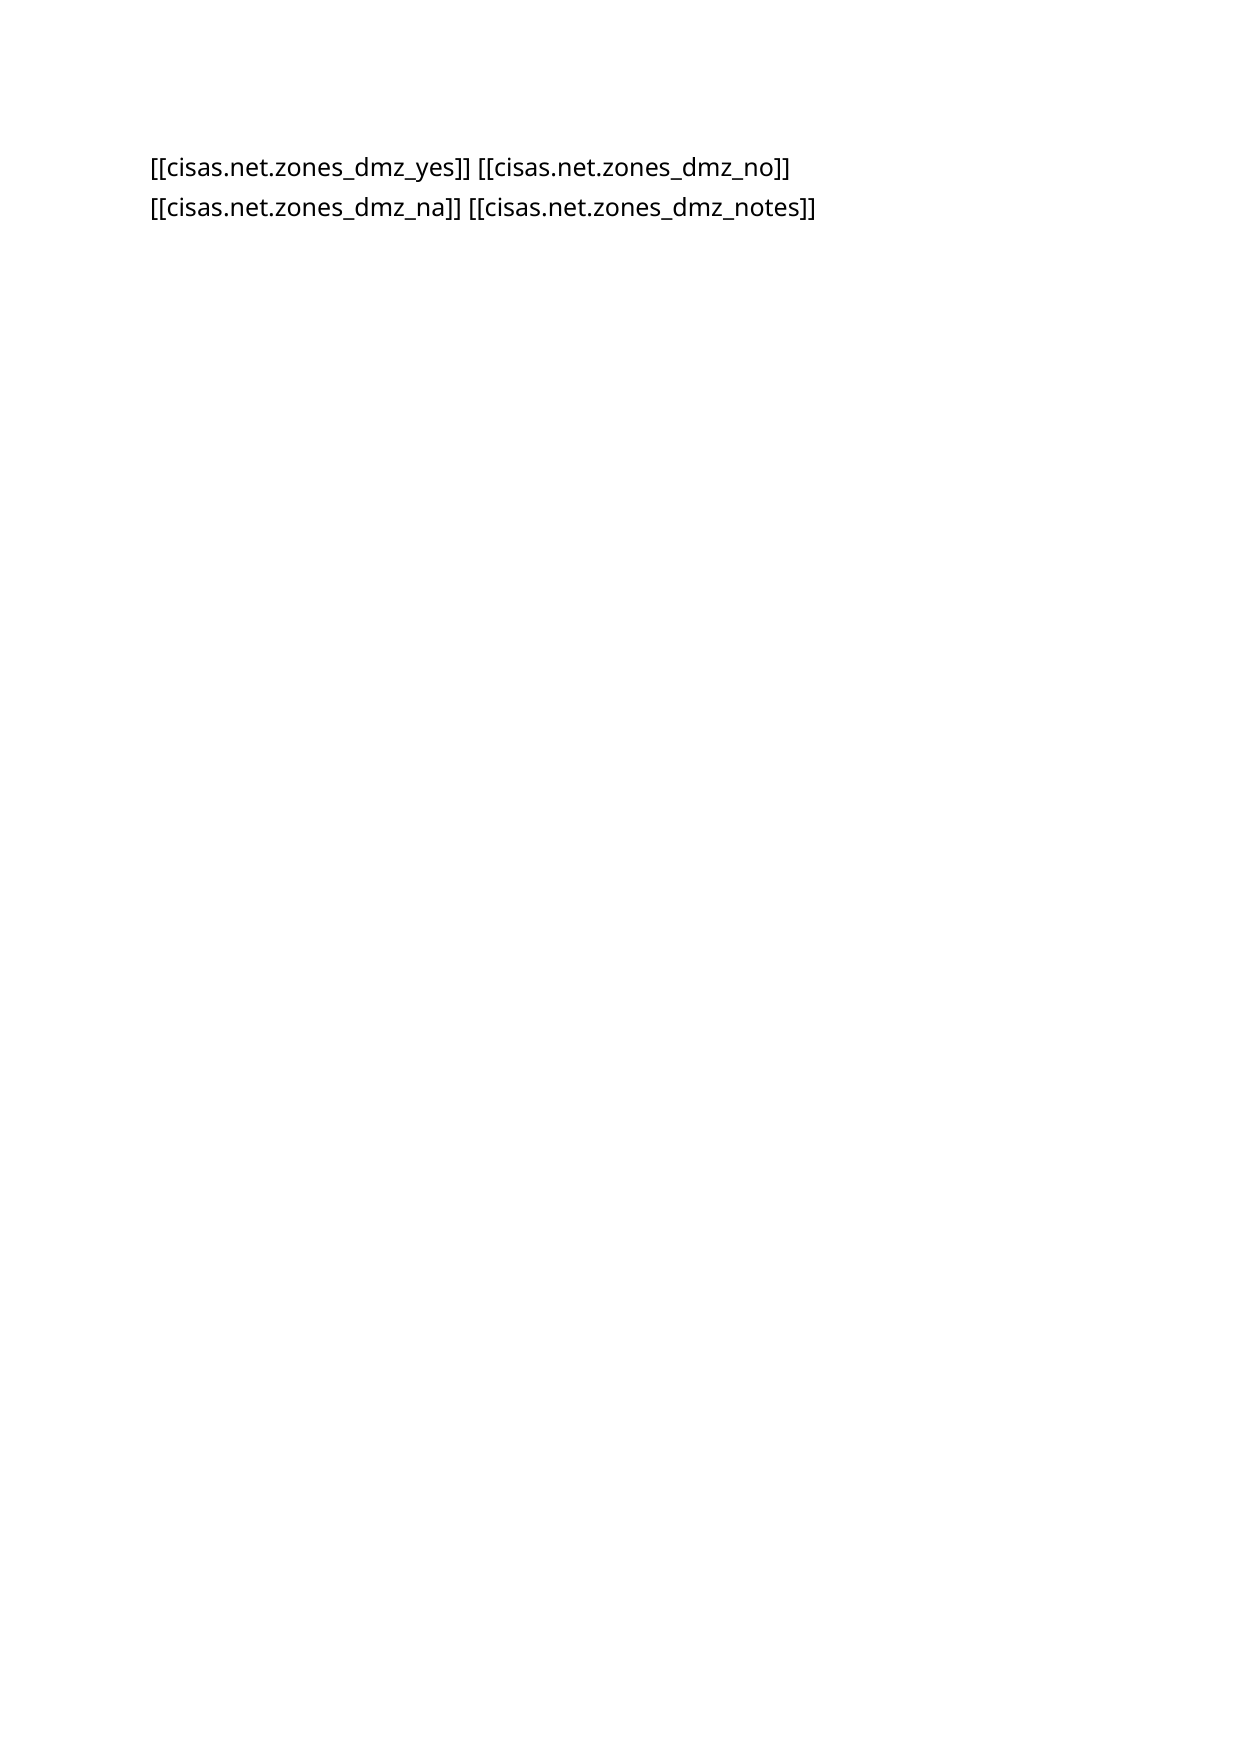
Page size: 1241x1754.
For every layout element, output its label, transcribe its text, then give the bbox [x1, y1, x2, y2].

text [[cisas.net.zones_dmz_yes]] [[cisas.net.zones_dmz_no]] [[cisas.net.zones_dmz_na]] [[cisas.net.zones_dmz_notes]] [150, 150, 1090, 223]
